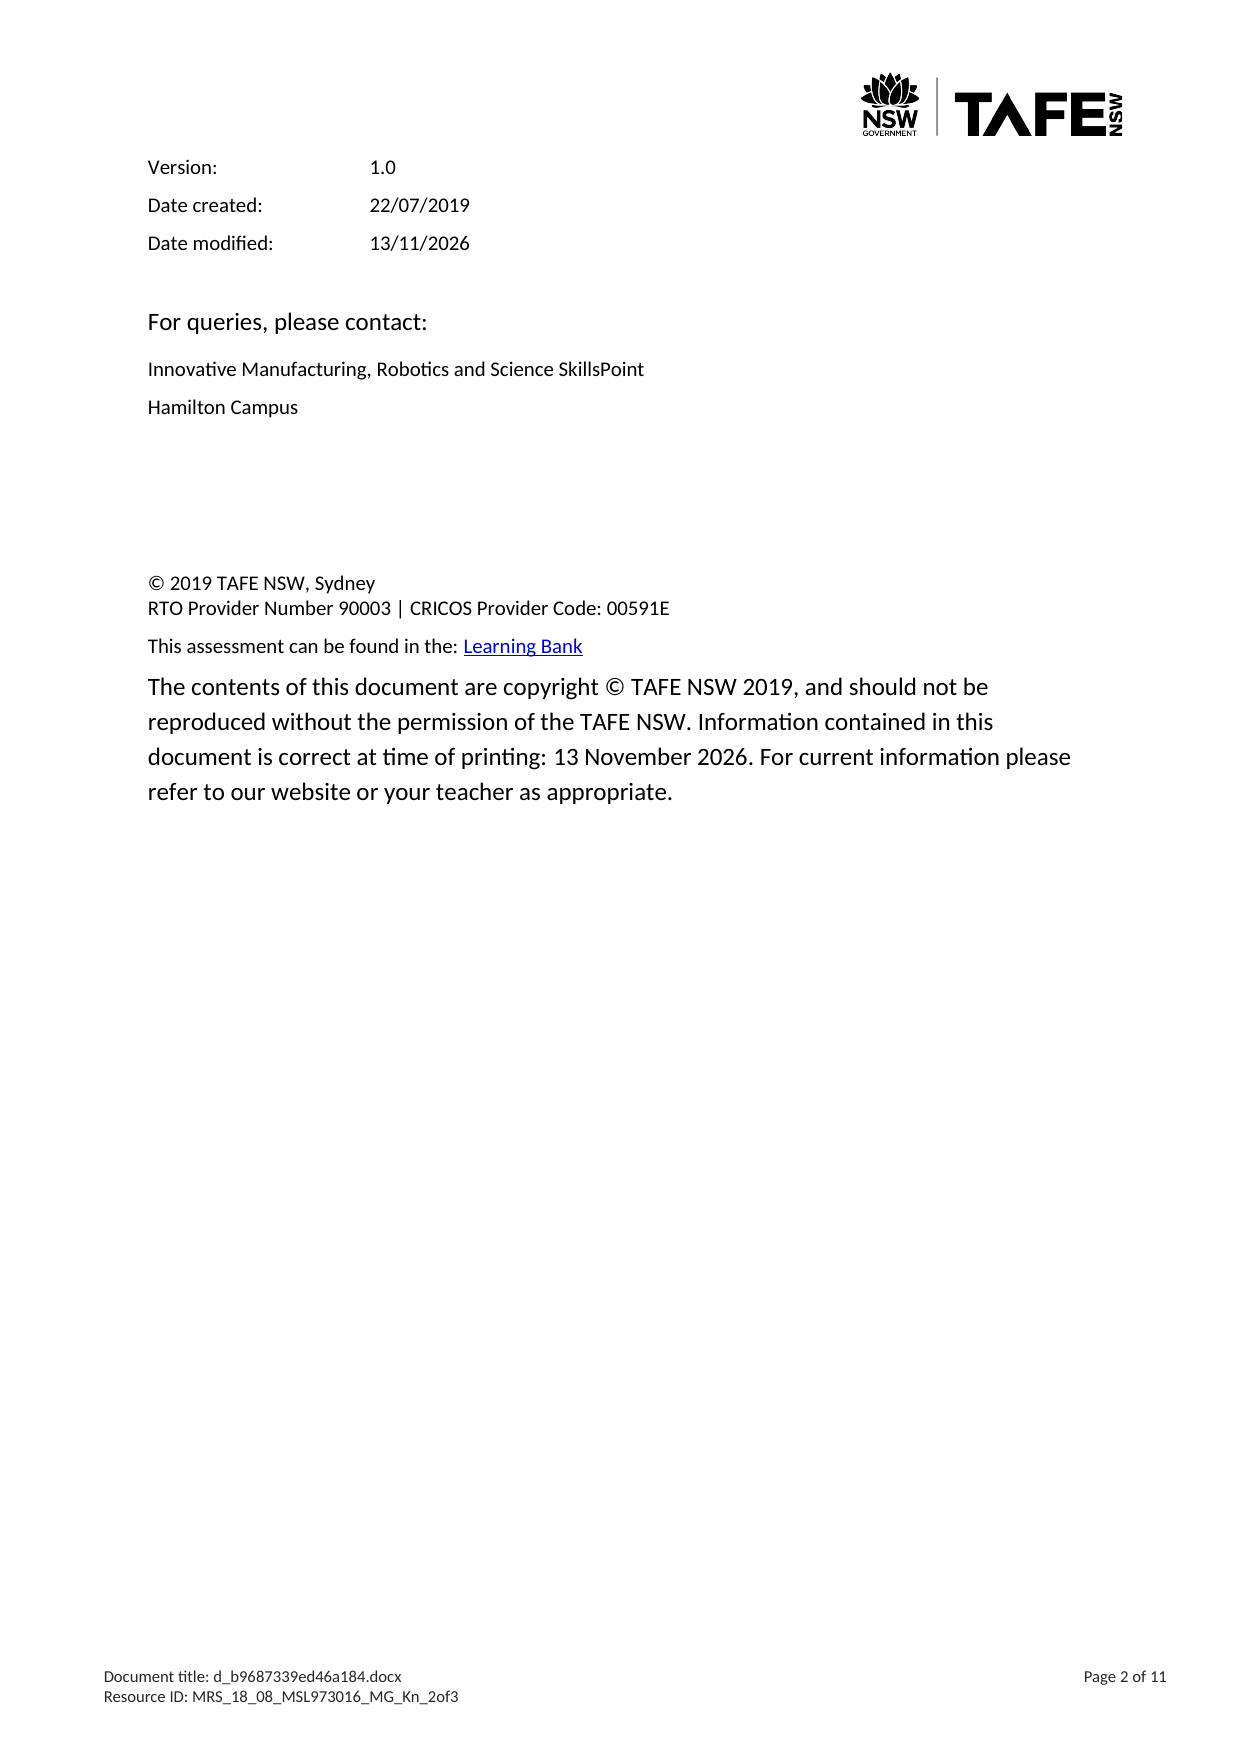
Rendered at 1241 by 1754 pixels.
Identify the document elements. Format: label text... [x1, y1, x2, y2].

text For queries, please contact: [148, 306, 1092, 336]
text Date created: 22/07/2019 [148, 192, 1092, 217]
text The contents of this document are copyright © TAFE NSW 2019, and should not be reproduced without the permission of the TAFE NSW. Information contained in this document is correct at time of printing: 12 November 2019. For current information please refer to our website or your teacher as appropriate. [148, 671, 1092, 806]
text Hamilton Campus [148, 394, 1092, 420]
text Innovative Manufacturing, Robotics and Science SkillsPoint [148, 356, 1092, 382]
text This assessment can be found in the: Learning Bank [148, 633, 1092, 658]
text Date modified: 12/11/2019 [148, 230, 1092, 255]
text © 2019 TAFE NSW, Sydney RTO Provider Number 90003 | CRICOS Provider Code: 00591E [148, 570, 1092, 621]
text Version: 1.0 [148, 154, 1092, 179]
picture [861, 71, 1123, 137]
